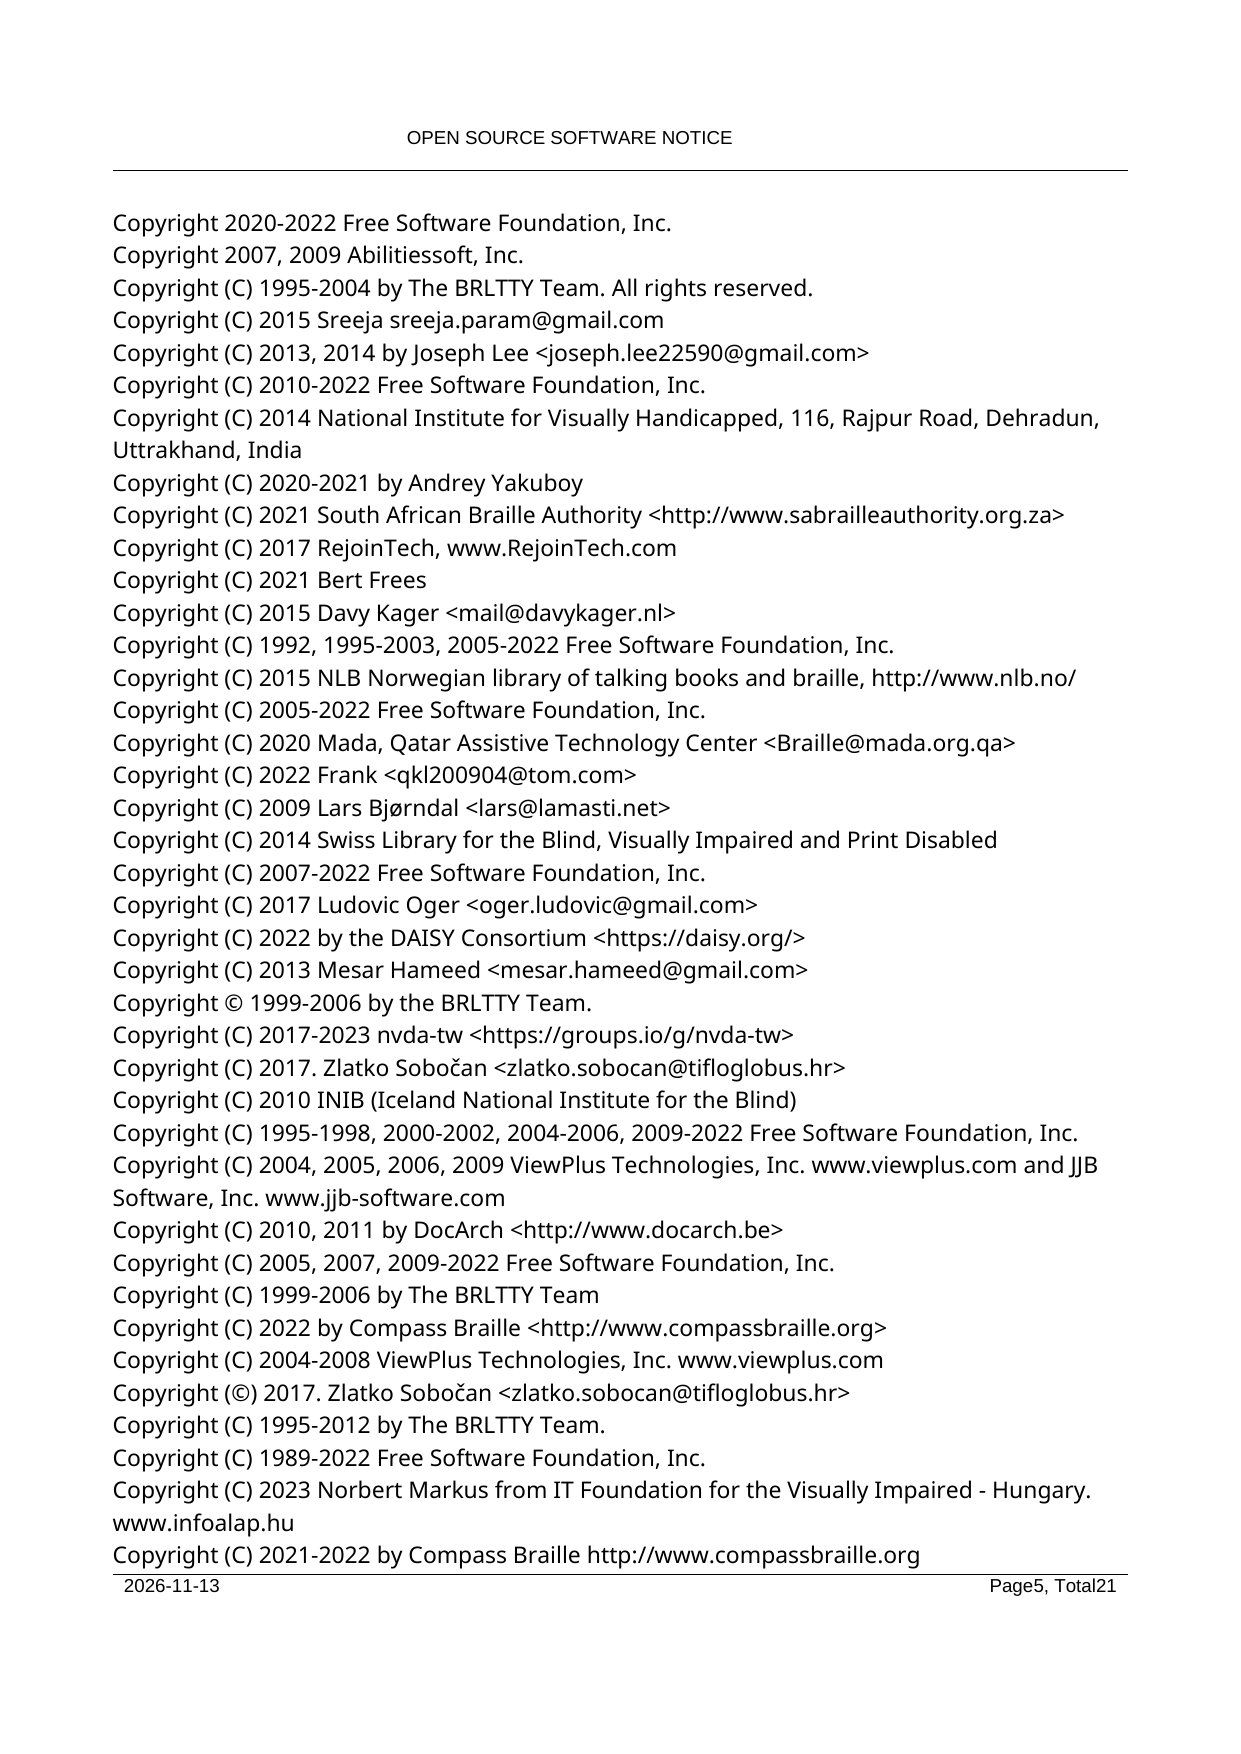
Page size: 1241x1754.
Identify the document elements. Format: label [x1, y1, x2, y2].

text [112, 206, 1128, 1571]
